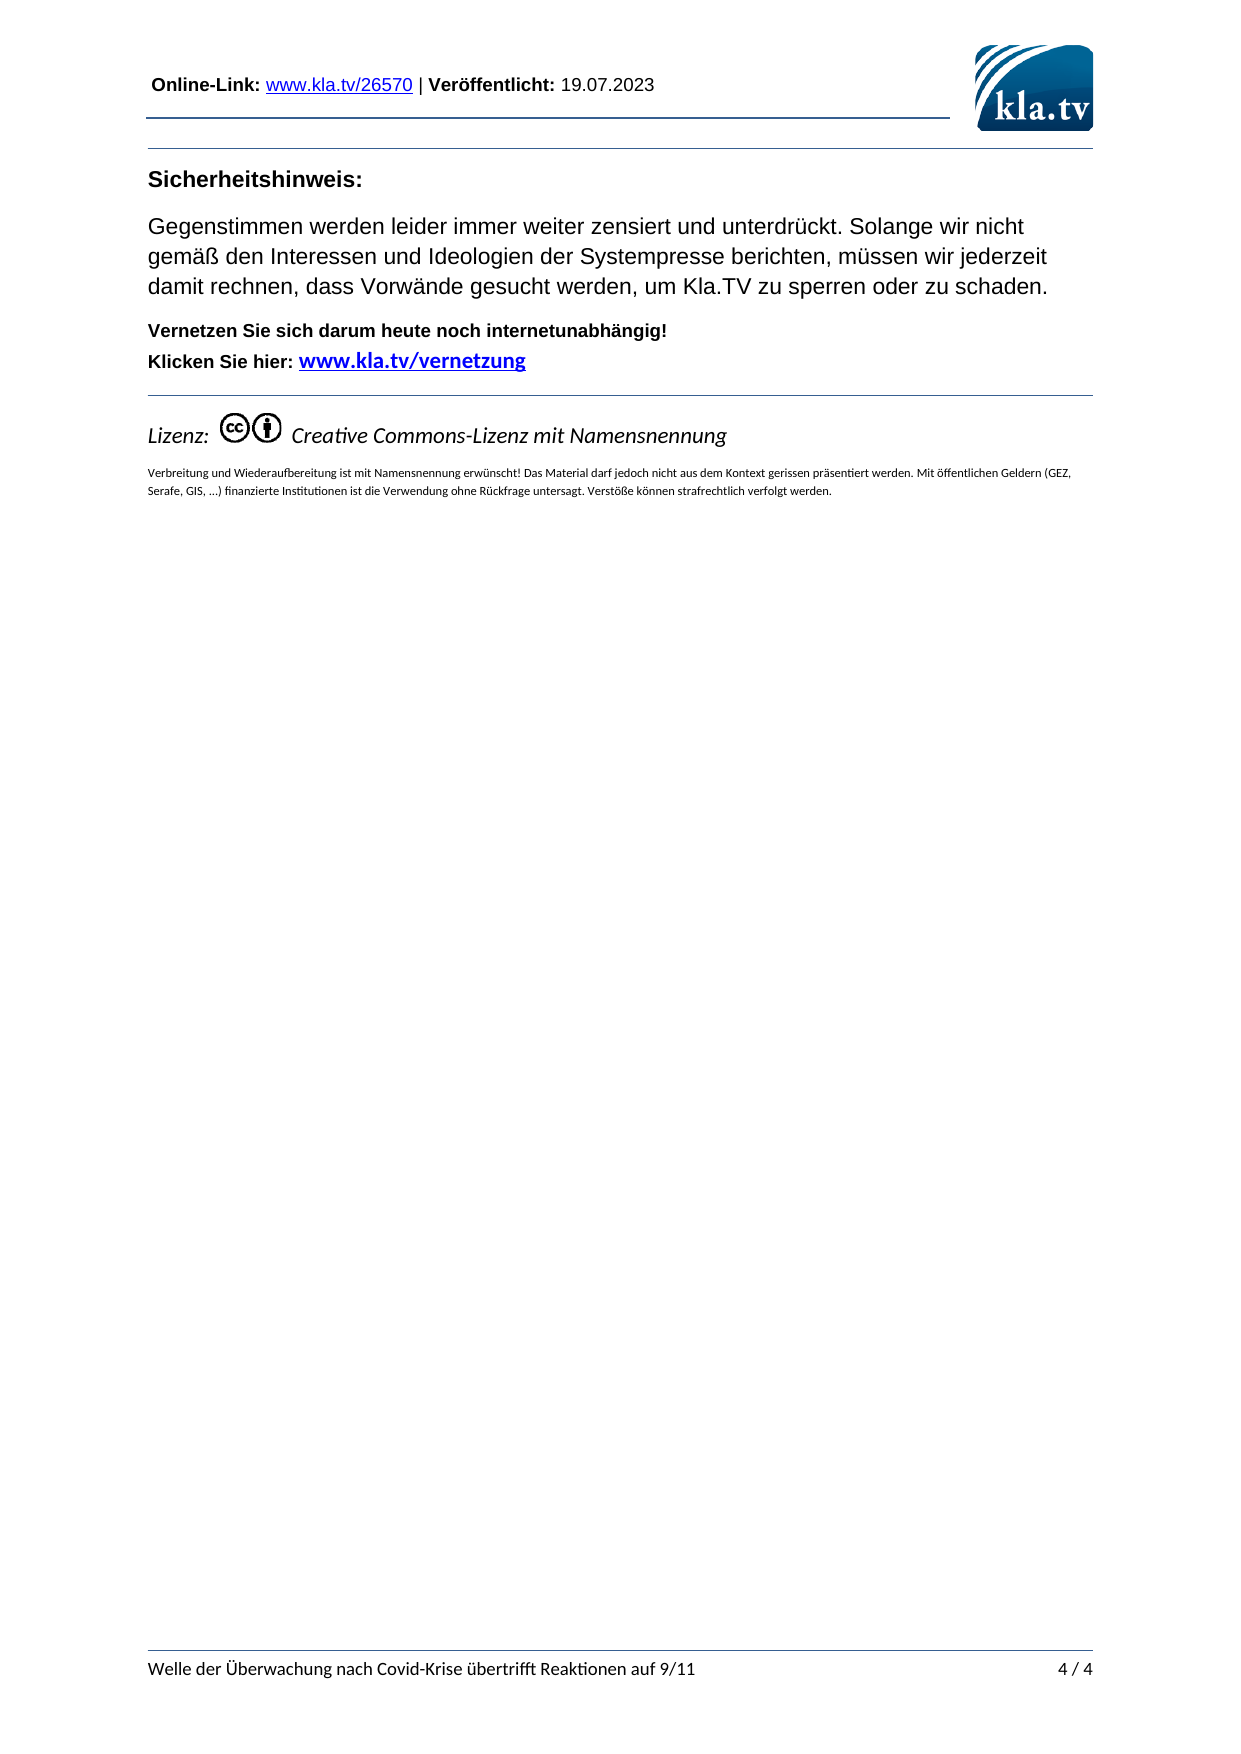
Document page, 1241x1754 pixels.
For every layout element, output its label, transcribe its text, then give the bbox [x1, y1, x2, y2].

text Vernetzen Sie sich darum heute noch internetunabhängig! Klicken Sie hier: www.kla.tv/vernetzung [148, 320, 1093, 374]
text Sicherheitshinweis: [148, 149, 1093, 192]
text Gegenstimmen werden leider immer weiter zensiert und unterdrückt. Solange wir nicht gemäß den Interessen und Ideologien der Systempresse berichten, müssen wir jederzeit damit rechnen, dass Vorwände gesucht werden, um Kla.TV zu sperren oder zu schaden. [148, 213, 1093, 299]
text Verbreitung und Wiederaufbereitung ist mit Namensnennung erwünscht! Das Material darf jedoch nicht aus dem Kontext gerissen präsentiert werden. Mit öffentlichen Geldern (GEZ, Serafe, GIS, ...) finanzierte Institutionen ist die Verwendung ohne Rückfrage untersagt. Verstöße können strafrechtlich verfolgt werden. [148, 465, 1093, 498]
text Lizenz: Creative Commons-Lizenz mit Namensnennung [148, 396, 1093, 449]
